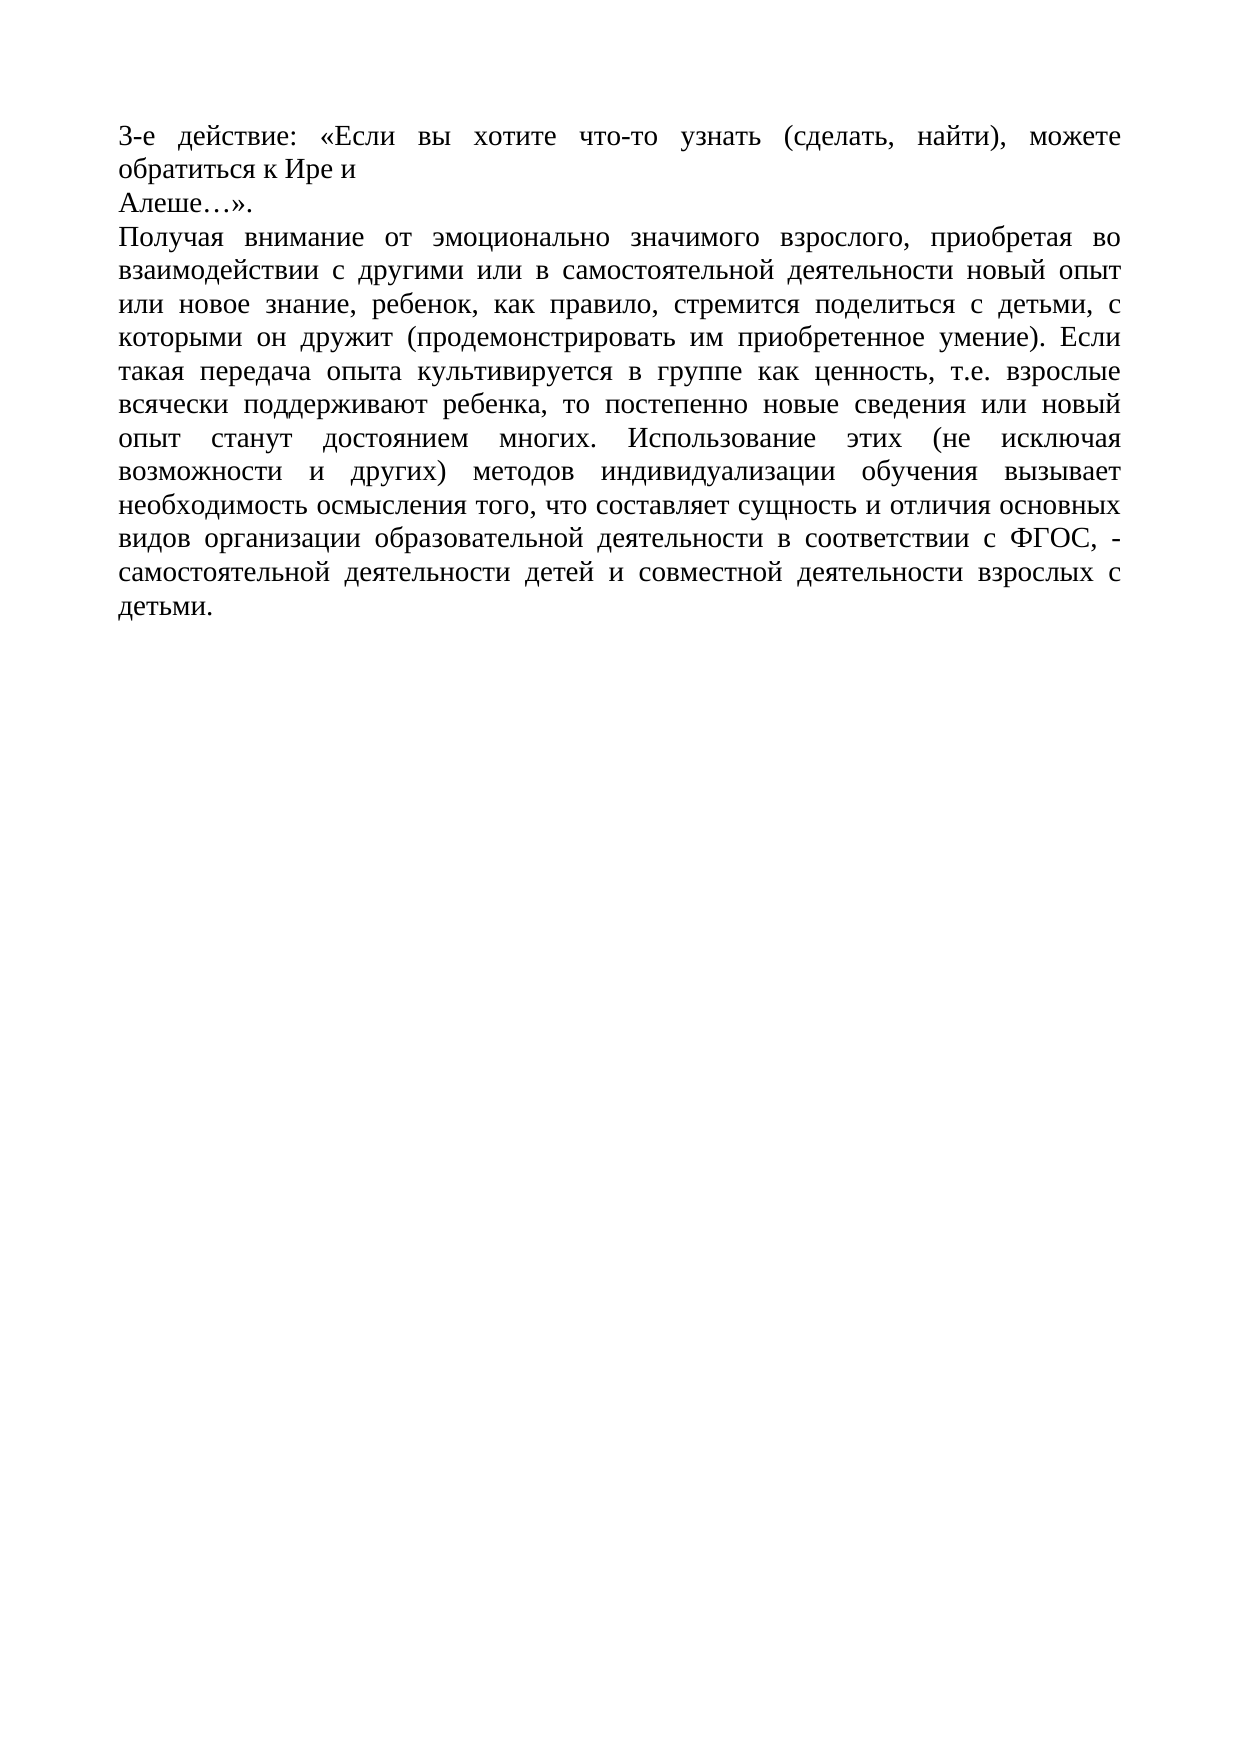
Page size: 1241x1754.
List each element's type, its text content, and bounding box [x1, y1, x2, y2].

text Алеше…». [118, 185, 1122, 219]
text 3-е действие: «Если вы хотите что-то узнать (сделать, найти), можете обратиться к Ире и [118, 118, 1122, 185]
text Получая внимание от эмоционально значимого взрослого, приобретая во взаимодействии с другими или в самостоятельной деятельности новый опыт или новое знание, ребенок, как правило, стремится поделиться с детьми, с которыми он дружит (продемонстрировать им приобретенное умение). Если такая передача опыта культивируется в группе как ценность, т.е. взрослые всячески поддерживают ребенка, то постепенно новые сведения или новый опыт станут достоянием многих. Использование этих (не исключая возможности и других) методов индивидуализации обучения вызывает необходимость осмысления того, что составляет сущность и отличия основных видов организации образовательной деятельности в соответствии с ФГОС, - самостоятельной деятельности детей и совместной деятельности взрослых с детьми. [118, 219, 1122, 621]
